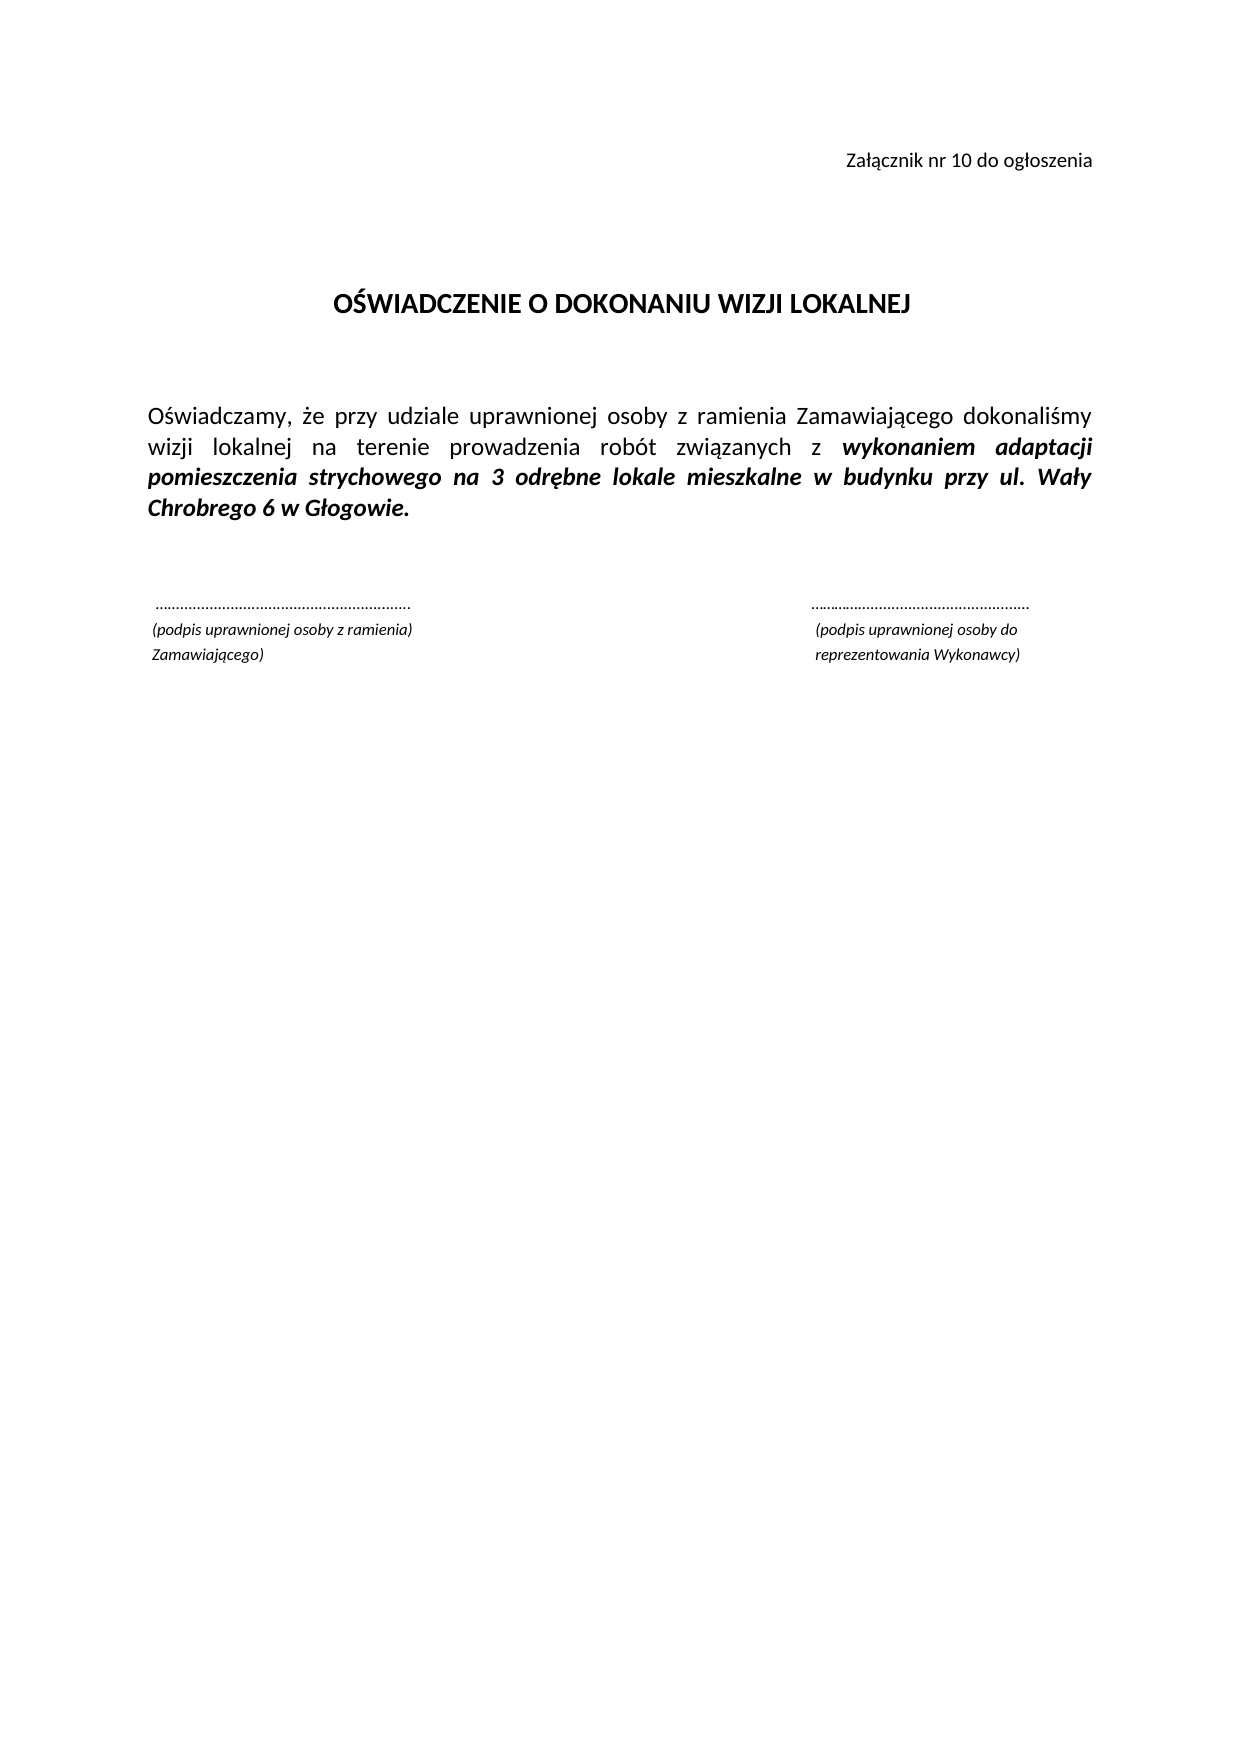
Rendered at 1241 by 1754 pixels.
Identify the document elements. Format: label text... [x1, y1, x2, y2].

text OŚWIADCZENIE O DOKONANIU WIZJI LOKALNEJ [152, 285, 1093, 321]
text Oświadczamy, że przy udziale uprawnionej osoby z ramienia Zamawiającego dokonaliśmy wizji lokalnej na terenie prowadzenia robót związanych z wykonaniem adaptacji pomieszczenia strychowego na 3 odrębne lokale mieszkalne w budynku przy ul. Wały Chrobrego 6 w Głogowie. [148, 401, 1093, 523]
text Załącznik nr 10 do ogłoszenia [152, 148, 1093, 173]
text Zamawiającego) reprezentowania Wykonawcy) [152, 644, 1093, 664]
text ….......................................................... …………......................................... (podpis uprawnionej osoby z ramienia) (podpis uprawnionej osoby do [152, 593, 1093, 639]
